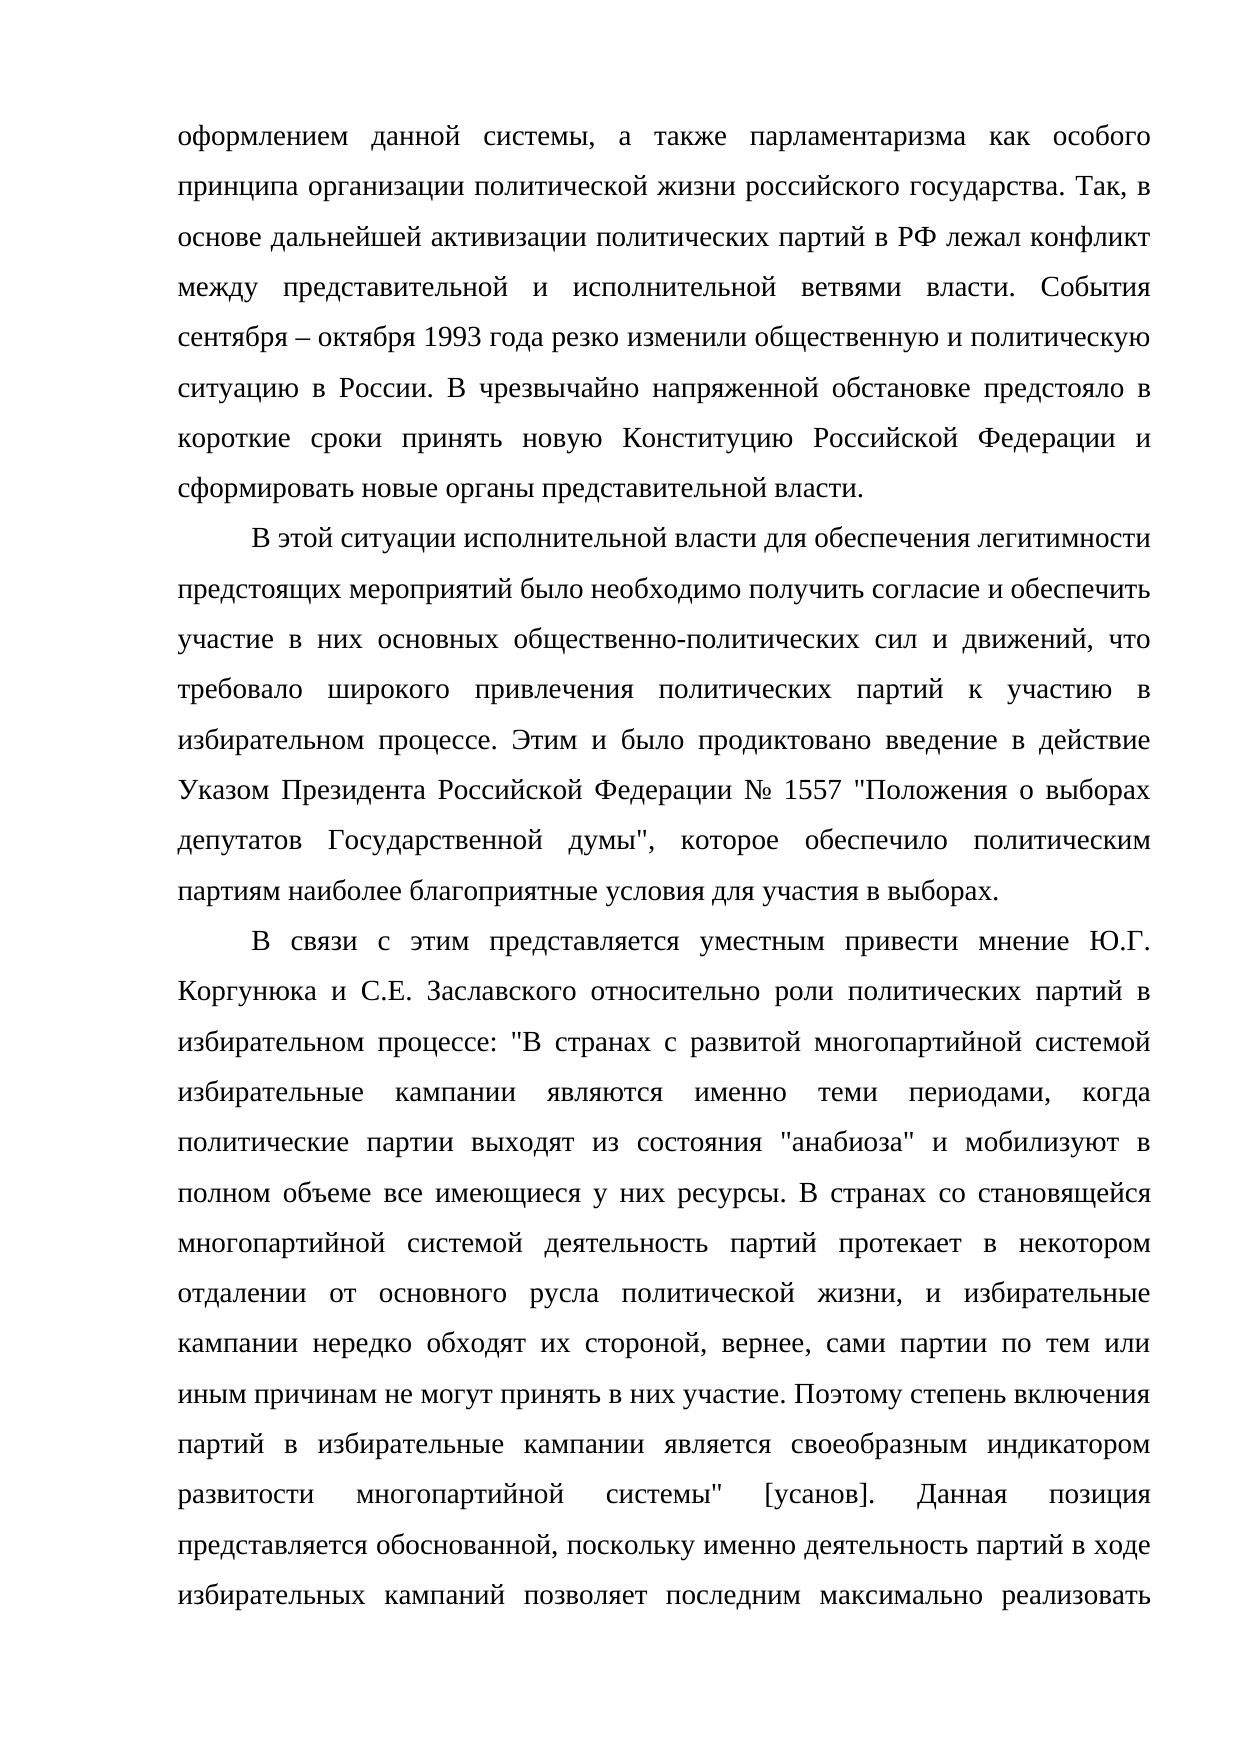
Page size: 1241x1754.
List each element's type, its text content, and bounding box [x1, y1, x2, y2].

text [177, 118, 1152, 504]
text В этой ситуации исполнительной власти для обеспечения легитимности предстоящих мероприятий было необходимо получить согласие и обеспечить участие в них основных общественно-политических сил и движений, что требовало широкого привлечения политических партий к участию в избирательном процессе. Этим и было продиктовано введение в действие Указом Президента Российской Федерации № 1557 "Положения о выборах депутатов Государственной думы", которое обеспечило политическим партиям наиболее благоприятные условия для участия в выборах. [177, 521, 1152, 906]
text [177, 923, 1152, 1611]
